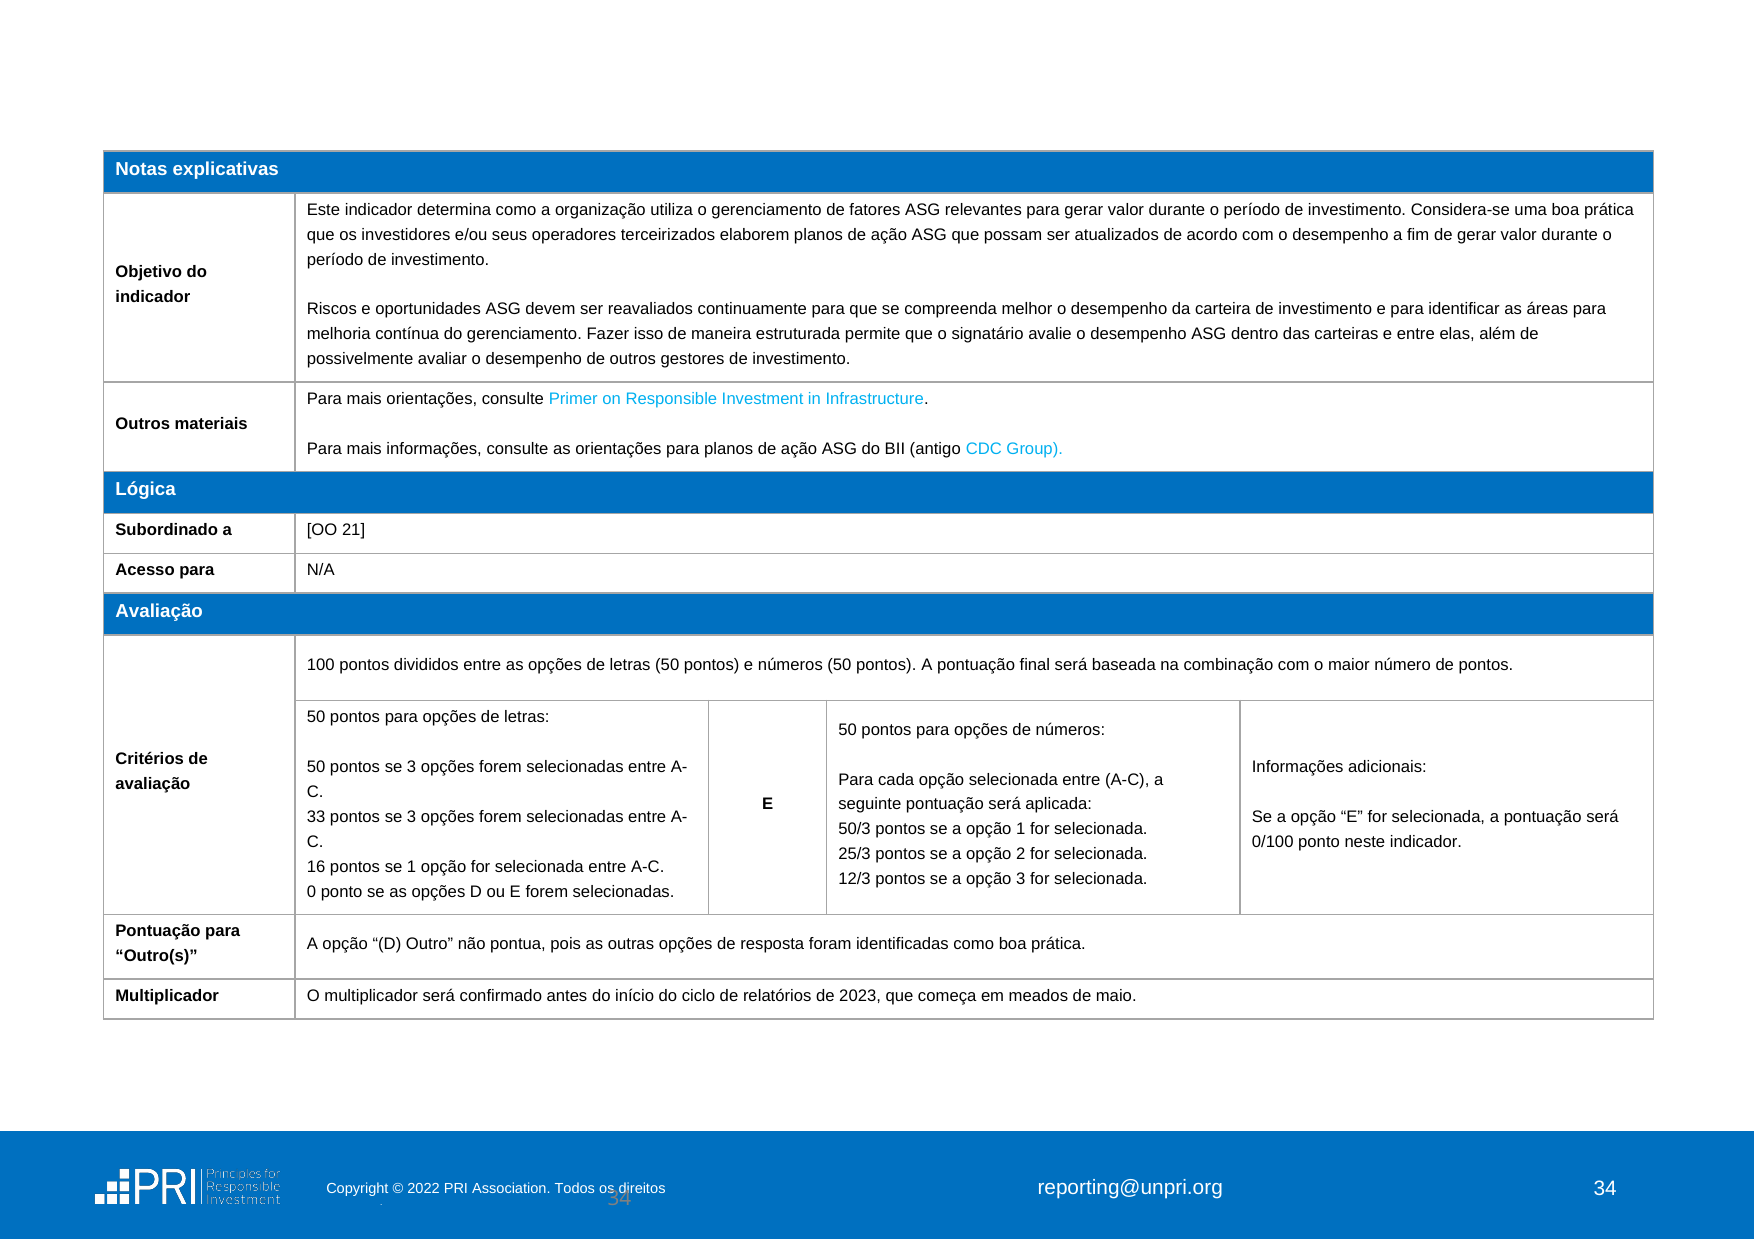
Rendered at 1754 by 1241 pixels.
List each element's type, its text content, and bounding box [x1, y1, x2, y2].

table_cell [OO 21] [296, 514, 1653, 552]
table_cell 50 pontos para opções de letras: 50 pontos se 3 opções forem selecionadas entre A-C. 33 pontos se 3 opções forem selecionadas entre A-C. 16 pontos se 1 opção for selecionada entre A-C. 0 ponto se as opções D ou E forem selecionadas. [296, 701, 708, 913]
table_cell N/A [296, 554, 1653, 592]
table_cell Subordinado a [104, 514, 294, 552]
table_cell Este indicador determina como a organização utiliza o gerenciamento de fatores ASG relevantes para gerar valor durante o período de investimento. Considera-se uma boa prática que os investidores e/ou seus operadores terceirizados elaborem planos de ação ASG que possam ser atualizados de acordo com o desempenho a fim de gerar valor durante o período de investimento. Riscos e oportunidades ASG devem ser reavaliados continuamente para que se compreenda melhor o desempenho da carteira de investimento e para identificar as áreas para melhoria contínua do gerenciamento. Fazer isso de maneira estruturada permite que o signatário avalie o desempenho ASG dentro das carteiras e entre elas, além de possivelmente avaliar o desempenho de outros gestores de investimento. [296, 194, 1653, 381]
table_cell Avaliação [104, 594, 1653, 634]
table_cell E [709, 701, 826, 913]
table_cell Acesso para [104, 554, 294, 592]
picture [549, 393, 555, 404]
table_cell Critérios de avaliação [104, 636, 294, 913]
table_cell O multiplicador será confirmado antes do início do ciclo de relatórios de 2023, que começa em meados de maio. [296, 980, 1653, 1018]
table_cell Pontuação para “Outro(s)” [104, 915, 294, 978]
table_cell Multiplicador [104, 980, 294, 1018]
table_cell Para mais orientações, consulte Primer on Responsible Investment in Infrastructure. Para mais informações, consulte as orientações para planos de ação ASG do BII (antigo CDC Group). [296, 383, 1653, 471]
table_cell Objetivo do indicador [104, 194, 294, 381]
table_cell 100 pontos divididos entre as opções de letras (50 pontos) e números (50 pontos). A pontuação final será baseada na combinação com o maior número de pontos. [296, 636, 1653, 699]
table_cell Informações adicionais: Se a opção “E” for selecionada, a pontuação será 0/100 ponto neste indicador. [1241, 701, 1653, 913]
picture [92, 1166, 282, 1207]
table_cell A opção “(D) Outro” não pontua, pois as outras opções de resposta foram identificadas como boa prática. [296, 915, 1653, 978]
table_header Notas explicativas [104, 152, 1653, 192]
table_cell 50 pontos para opções de números: Para cada opção selecionada entre (A-C), a seguinte pontuação será aplicada: 50/3 pontos se a opção 1 for selecionada. 25/3 pontos se a opção 2 for selecionada. 12/3 pontos se a opção 3 for selecionada. [827, 701, 1239, 913]
table_cell Lógica [104, 472, 1653, 513]
table_cell Outros materiais [104, 383, 294, 471]
